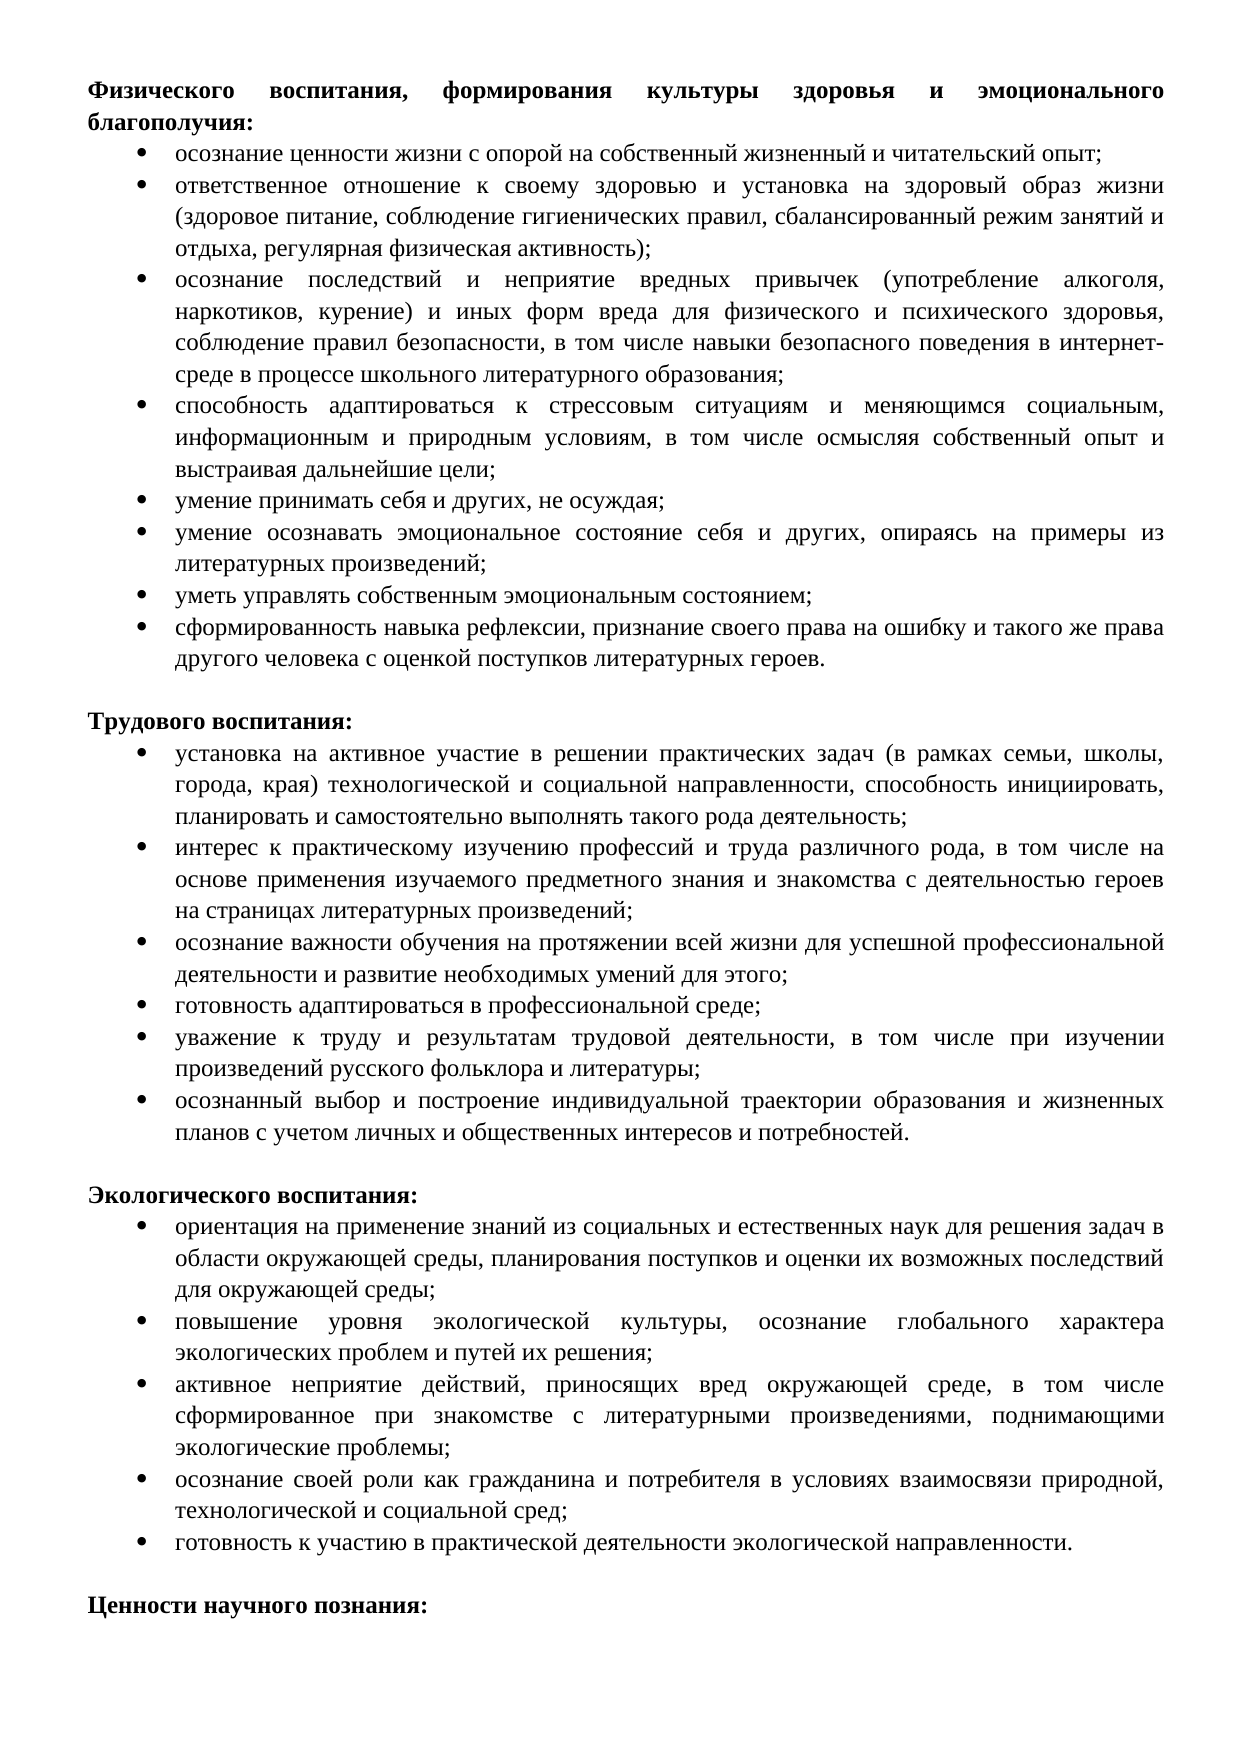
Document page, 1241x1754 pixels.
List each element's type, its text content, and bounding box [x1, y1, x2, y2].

text Ценности научного познания: [87, 1590, 1165, 1619]
list готовность к участию в практической деятельности экологической направленности. [137, 1527, 1165, 1556]
list уметь управлять собственным эмоциональным состоянием; [137, 580, 1165, 609]
list осознание своей роли как гражданина и потребителя в условиях взаимосвязи природной, технологической и социальной сред; [137, 1464, 1165, 1524]
list способность адаптироваться к стрессовым ситуациям и меняющимся социальным, информационным и природным условиям, в том числе осмысляя собственный опыт и выстраивая дальнейшие цели; [137, 391, 1165, 482]
list осознание последствий и неприятие вредных привычек (употребление алкоголя, наркотиков, курение) и иных форм вреда для физического и психического здоровья, соблюдение правил безопасности, в том числе навыки безопасного поведения в интернет-среде в процессе школьного литературного образования; [137, 264, 1165, 388]
list уважение к труду и результатам трудовой деятельности, в том числе при изучении произведений русского фольклора и литературы; [137, 1022, 1165, 1082]
list установка на активное участие в решении практических задач (в рамках семьи, школы, города, края) технологической и социальной направленности, способность инициировать, планировать и самостоятельно выполнять такого рода деятельность; [137, 738, 1165, 830]
text Физического воспитания, формирования культуры здоровья и эмоционального благополучия: [87, 75, 1165, 135]
list умение осознавать эмоциональное состояние себя и других, опираясь на примеры из литературных произведений; [137, 517, 1165, 577]
list готовность адаптироваться в профессиональной среде; [137, 990, 1165, 1019]
text Экологического воспитания: [87, 1180, 1165, 1208]
list ответственное отношение к своему здоровью и установка на здоровый образ жизни (здоровое питание, соблюдение гигиенических правил, сбалансированный режим занятий и отдыха, регулярная физическая активность); [137, 170, 1165, 262]
text Трудового воспитания: [87, 706, 1165, 735]
list повышение уровня экологической культуры, осознание глобального характера экологических проблем и путей их решения; [137, 1306, 1165, 1366]
list осознание ценности жизни с опорой на собственный жизненный и читательский опыт; [137, 138, 1165, 167]
list интерес к практическому изучению профессий и труда различного рода, в том числе на основе применения изучаемого предметного знания и знакомства с деятельностью героев на страницах литературных произведений; [137, 832, 1165, 924]
list сформированность навыка рефлексии, признание своего права на ошибку и такого же права другого человека с оценкой поступков литературных героев. [137, 612, 1165, 672]
list активное неприятие действий, приносящих вред окружающей среде, в том числе сформированное при знакомстве с литературными произведениями, поднимающими экологические проблемы; [137, 1369, 1165, 1461]
list ориентация на применение знаний из социальных и естественных наук для решения задач в области окружающей среды, планирования поступков и оценки их возможных последствий для окружающей среды; [137, 1211, 1165, 1303]
list осознание важности обучения на протяжении всей жизни для успешной профессиональной деятельности и развитие необходимых умений для этого; [137, 927, 1165, 987]
list умение принимать себя и других, не осуждая; [137, 485, 1165, 514]
list осознанный выбор и построение индивидуальной траектории образования и жизненных планов с учетом личных и общественных интересов и потребностей. [137, 1085, 1165, 1145]
